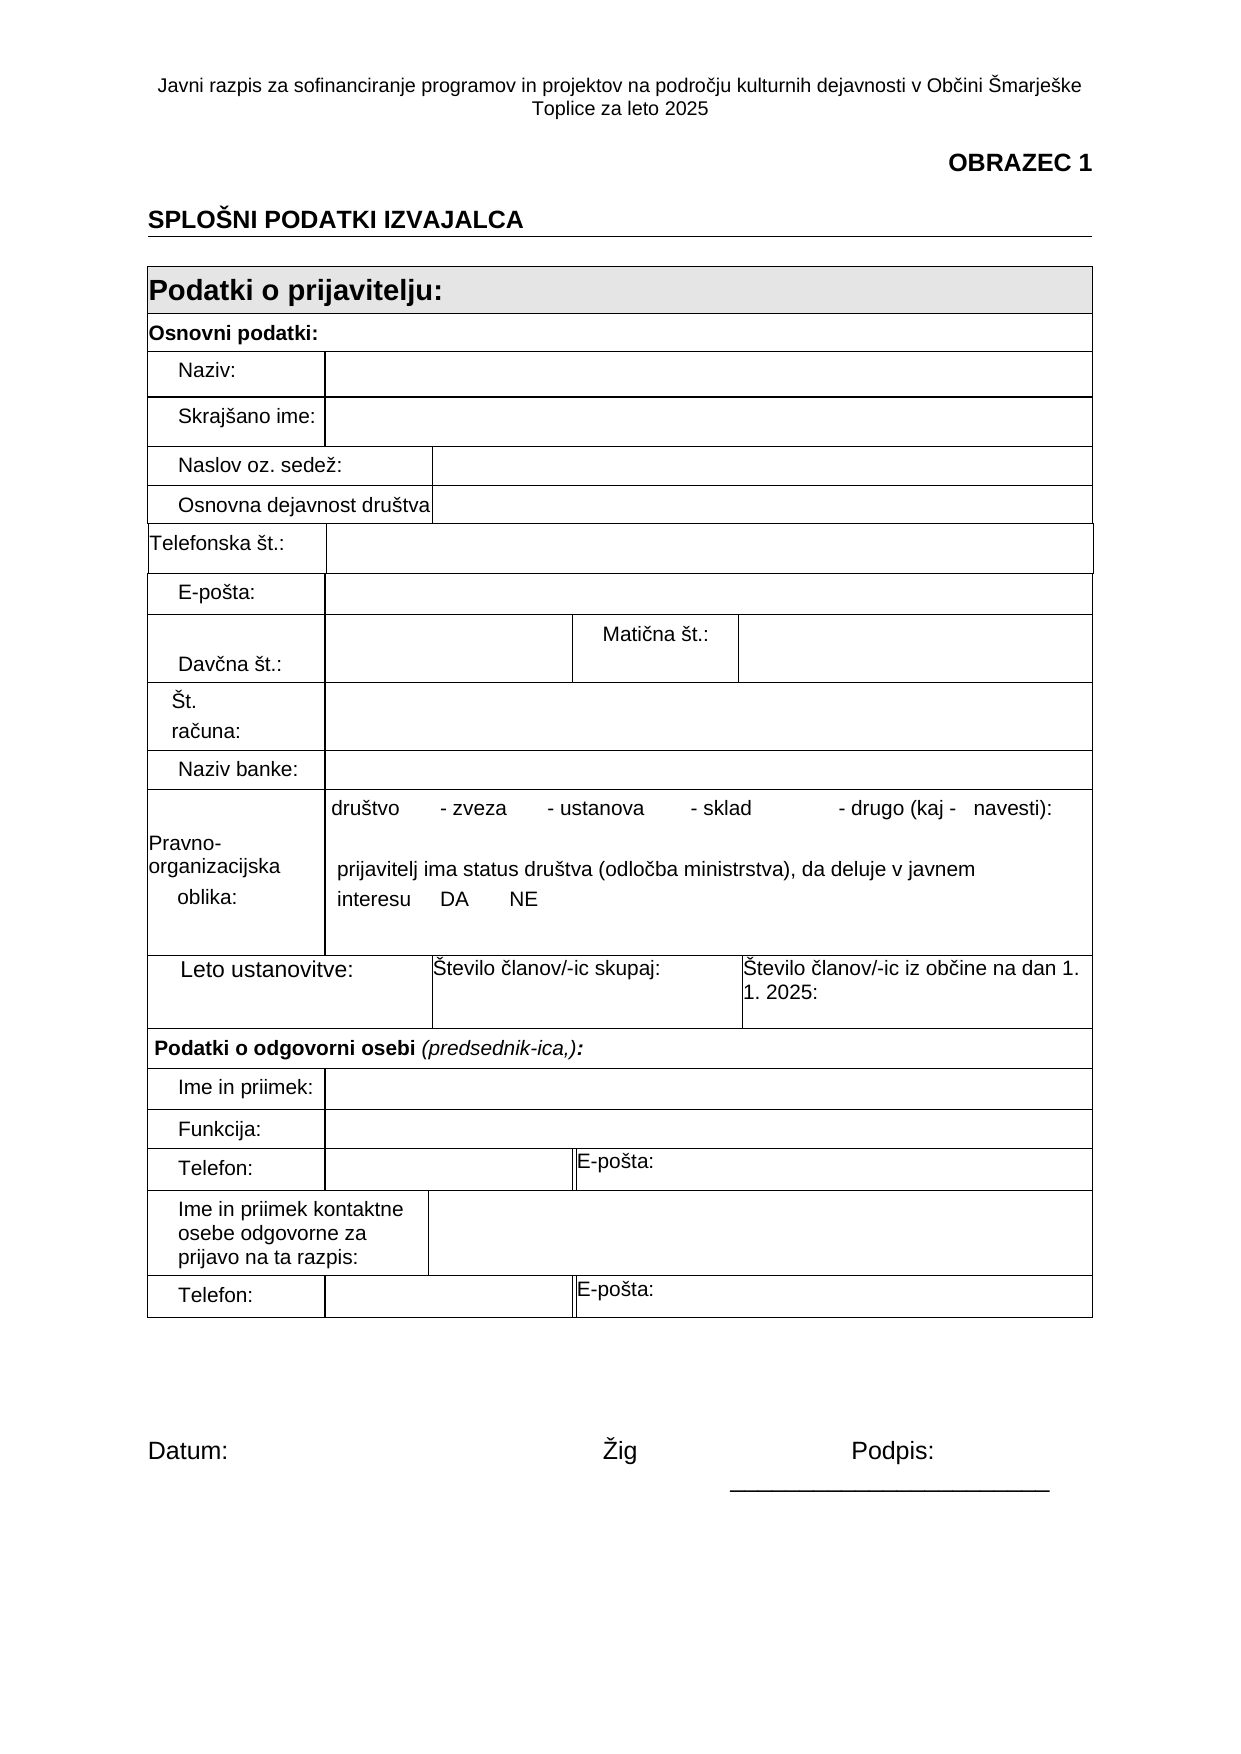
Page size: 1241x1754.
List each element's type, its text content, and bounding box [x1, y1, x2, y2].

table_cell Telefon: [148, 1276, 324, 1317]
table_cell društvo - zveza - ustanova - sklad - drugo (kaj - navesti): prijavitelj ima status društva (odločba ministrstva), da deluje v javnem interesu DA NE [326, 790, 1092, 955]
text Datum: Žig Podpis: [148, 1436, 1092, 1464]
table_cell [429, 1191, 1092, 1275]
table_cell [326, 398, 1092, 446]
table_cell Telefonska št.: [149, 524, 326, 573]
table_cell Osnovna dejavnost društva [148, 486, 432, 523]
table_cell Število članov/-ic iz občine na dan 1. 1. 2025: [743, 956, 1092, 1028]
table_cell E-pošta: [577, 1276, 1092, 1317]
table_cell [326, 1276, 572, 1317]
table_cell Naziv banke: [148, 751, 324, 789]
table_cell Davčna št.: [148, 615, 324, 682]
table_cell Telefon: [148, 1149, 324, 1190]
table_cell E-pošta: [577, 1149, 1092, 1190]
table_cell [326, 615, 572, 682]
table_cell Št. računa: [148, 683, 324, 749]
table_cell [433, 447, 1092, 485]
table_cell [326, 1069, 1092, 1109]
table_cell [326, 574, 1092, 614]
table_cell Matična št.: [573, 615, 738, 682]
table_cell [433, 486, 1092, 523]
text _______________________ [148, 1464, 1092, 1493]
table_cell [326, 683, 1092, 749]
table_cell Skrajšano ime: [148, 398, 324, 446]
table_cell Osnovni podatki: [148, 314, 1092, 351]
text OBRAZEC 1 [148, 148, 1092, 177]
table_cell [739, 615, 1092, 682]
table_cell Podatki o odgovorni osebi (predsednik-ica,): [148, 1029, 1092, 1067]
table_cell [326, 1110, 1092, 1148]
text SPLOŠNI PODATKI IZVAJALCA [148, 206, 1092, 236]
table_cell Leto ustanovitve: [148, 956, 432, 1028]
table_cell [326, 352, 1092, 396]
table_cell [327, 524, 1093, 573]
table_cell [326, 1149, 572, 1190]
table_cell Ime in priimek: [148, 1069, 324, 1109]
table_cell E-pošta: [148, 574, 324, 614]
table_cell Pravno-organizacijska oblika: [148, 790, 324, 955]
table_cell Ime in priimek kontaktne osebe odgovorne za prijavo na ta razpis: [148, 1191, 428, 1275]
table_cell [326, 751, 1092, 789]
table_cell Naziv: [148, 352, 324, 396]
table_cell Funkcija: [148, 1110, 324, 1148]
table_cell Naslov oz. sedež: [148, 447, 432, 485]
table_cell Število članov/-ic skupaj: [433, 956, 742, 1028]
table_header Podatki o prijavitelju: [148, 267, 1092, 313]
